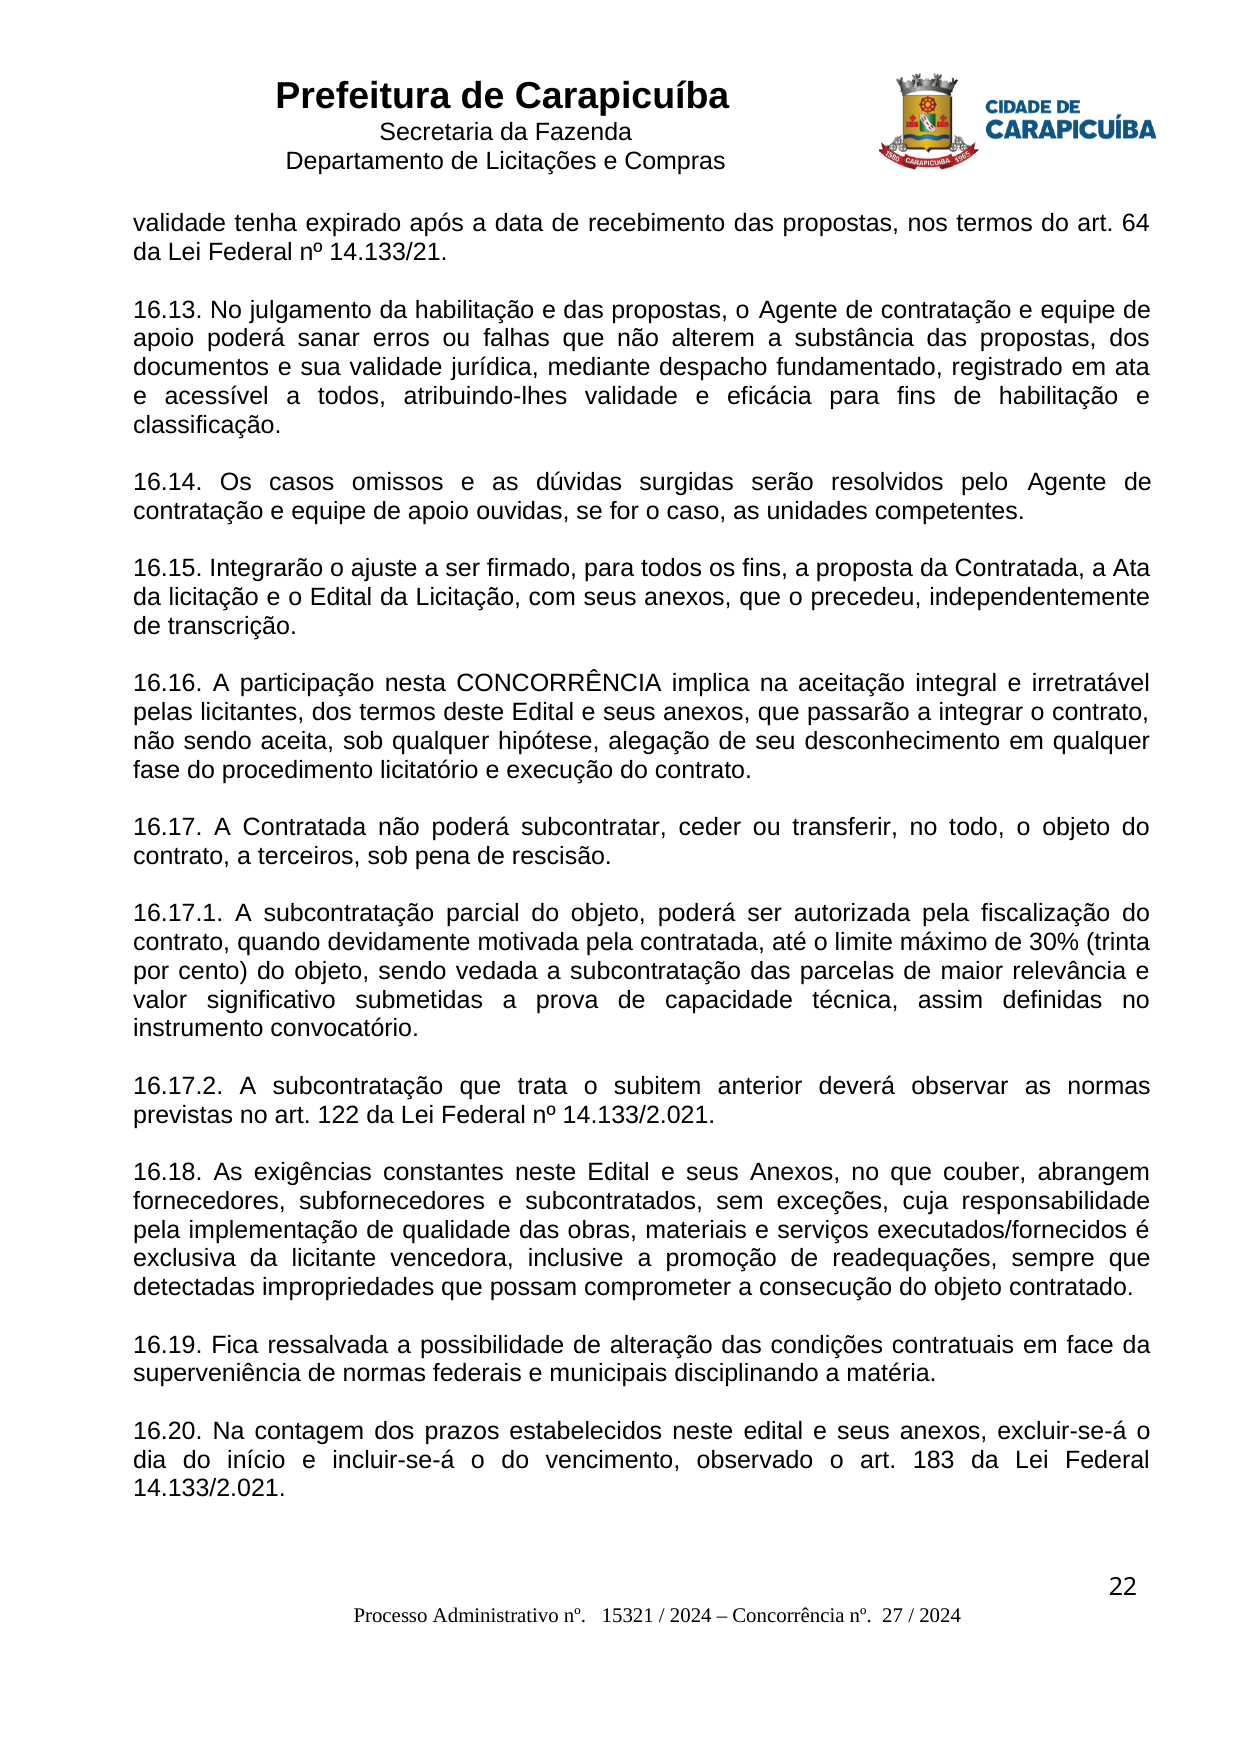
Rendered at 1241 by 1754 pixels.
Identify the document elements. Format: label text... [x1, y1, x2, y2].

text 16.15. Integrarão o ajuste a ser firmado, para todos os fins, a proposta da Contratada, a Ata da licitação e o Edital da Licitação, com seus anexos, que o precedeu, independentemente de transcrição. [133, 553, 1152, 640]
text 16.13. No julgamento da habilitação e das propostas, o Agente de contratação e equipe de apoio poderá sanar erros ou falhas que não alterem a substância das propostas, dos documentos e sua validade jurídica, mediante despacho fundamentado, registrado em ata e acessível a todos, atribuindo-lhes validade e eficácia para fins de habilitação e classificação. [133, 295, 1152, 438]
picture [877, 65, 1159, 172]
text 16.20. Na contagem dos prazos estabelecidos neste edital e seus anexos, excluir-se-á o dia do início e incluir-se-á o do vencimento, observado o art. 183 da Lei Federal 14.133/2.021. [133, 1416, 1152, 1502]
text 16.17.1. A subcontratação parcial do objeto, poderá ser autorizada pela fiscalização do contrato, quando devidamente motivada pela contratada, até o limite máximo de 30% (trinta por cento) do objeto, sendo vedada a subcontratação das parcelas de maior relevância e valor significativo submetidas a prova de capacidade técnica, assim definidas no instrumento convocatório. [133, 898, 1152, 1042]
text 16.17. A Contratada não poderá subcontratar, ceder ou transferir, no todo, o objeto do contrato, a terceiros, sob pena de rescisão. [133, 812, 1152, 870]
text 16.14. Os casos omissos e as dúvidas surgidas serão resolvidos pelo Agente de contratação e equipe de apoio ouvidas, se for o caso, as unidades competentes. [133, 467, 1152, 525]
text 16.19. Fica ressalvada a possibilidade de alteração das condições contratuais em face da superveniência de normas federais e municipais disciplinando a matéria. [133, 1330, 1152, 1387]
text 16.17.2. A subcontratação que trata o subitem anterior deverá observar as normas previstas no art. 122 da Lei Federal nº 14.133/2.021. [133, 1071, 1152, 1128]
text 16.18. As exigências constantes neste Edital e seus Anexos, no que couber, abrangem fornecedores, subfornecedores e subcontratados, sem exceções, cuja responsabilidade pela implementação de qualidade das obras, materiais e serviços executados/fornecidos é exclusiva da licitante vencedora, inclusive a promoção de readequações, sempre que detectadas impropriedades que possam comprometer a consecução do objeto contratado. [133, 1157, 1152, 1301]
text 16.16. A participação nesta CONCORRÊNCIA implica na aceitação integral e irretratável pelas licitantes, dos termos deste Edital e seus anexos, que passarão a integrar o contrato, não sendo aceita, sob qualquer hipótese, alegação de seu desconhecimento em qualquer fase do procedimento licitatório e execução do contrato. [133, 668, 1152, 783]
